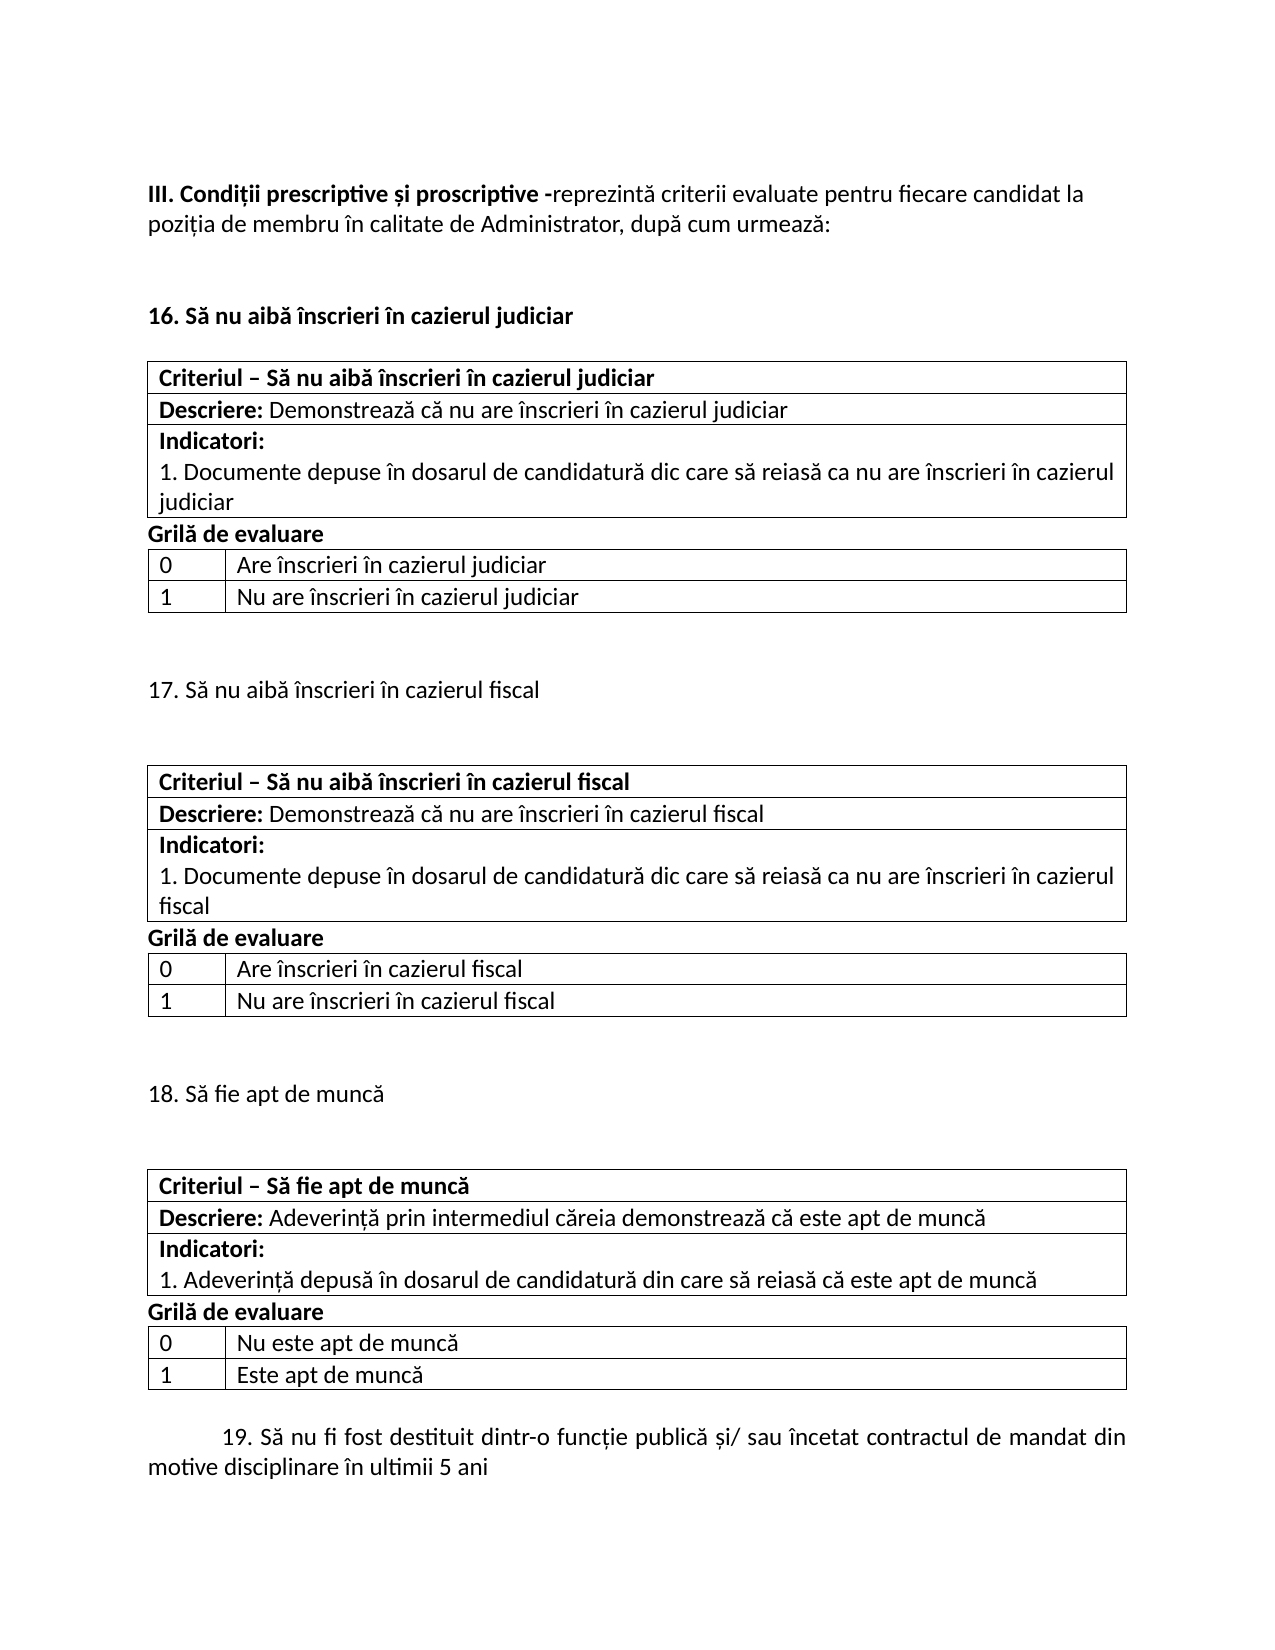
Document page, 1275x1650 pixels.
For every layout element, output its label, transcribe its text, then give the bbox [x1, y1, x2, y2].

text 19. Să nu fi fost destituit dintr-o funcție publică și/ sau încetat contractul de mandat din motive disciplinare în ultimii 5 ani [148, 1421, 1127, 1482]
table_cell Indicatori: 1. Documente depuse în dosarul de candidatură dic care să reiasă ca nu are înscrieri în cazierul judiciar [148, 425, 1126, 517]
table_cell 1 [149, 985, 225, 1016]
list Să nu aibă înscrieri în cazierul fiscal [148, 674, 1127, 704]
text III. Condiţii prescriptive şi proscriptive -reprezintă criterii evaluate pentru fiecare candidat la poziția de membru în calitate de Administrator, după cum urmează: [148, 178, 1127, 239]
table_header 0 [149, 550, 225, 580]
table_header Criteriul – Să fie apt de muncă [148, 1170, 1126, 1201]
table_header 0 [149, 954, 225, 984]
text Grilă de evaluare [148, 922, 1127, 953]
table_header Are înscrieri în cazierul judiciar [226, 550, 1126, 580]
table_header Criteriul – Să nu aibă înscrieri în cazierul judiciar [148, 362, 1126, 393]
list Să nu aibă înscrieri în cazierul judiciar [148, 300, 1127, 331]
table_cell Indicatori: 1. Adeverință depusă în dosarul de candidatură din care să reiasă că este apt de muncă [148, 1234, 1126, 1294]
table_cell Descriere: Adeverință prin intermediul căreia demonstrează că este apt de muncă [148, 1202, 1126, 1232]
table_header Are înscrieri în cazierul fiscal [226, 954, 1126, 984]
table_cell Nu are înscrieri în cazierul fiscal [226, 985, 1126, 1016]
table_cell 1 [149, 1359, 225, 1389]
table_cell Indicatori: 1. Documente depuse în dosarul de candidatură dic care să reiasă ca nu are înscrieri în cazierul fiscal [148, 830, 1126, 921]
text Grilă de evaluare [148, 1296, 1127, 1326]
list Să fie apt de muncă [148, 1078, 1127, 1108]
text Grilă de evaluare [148, 518, 1127, 548]
table_cell Nu are înscrieri în cazierul judiciar [226, 581, 1126, 612]
table_header Criteriul – Să nu aibă înscrieri în cazierul fiscal [148, 766, 1126, 797]
table_cell Este apt de muncă [226, 1359, 1126, 1389]
table_cell 1 [149, 581, 225, 612]
table_header Nu este apt de muncă [226, 1327, 1126, 1358]
table_header 0 [149, 1327, 225, 1358]
table_cell Descriere: Demonstrează că nu are înscrieri în cazierul fiscal [148, 798, 1126, 828]
table_cell Descriere: Demonstrează că nu are înscrieri în cazierul judiciar [148, 394, 1126, 424]
